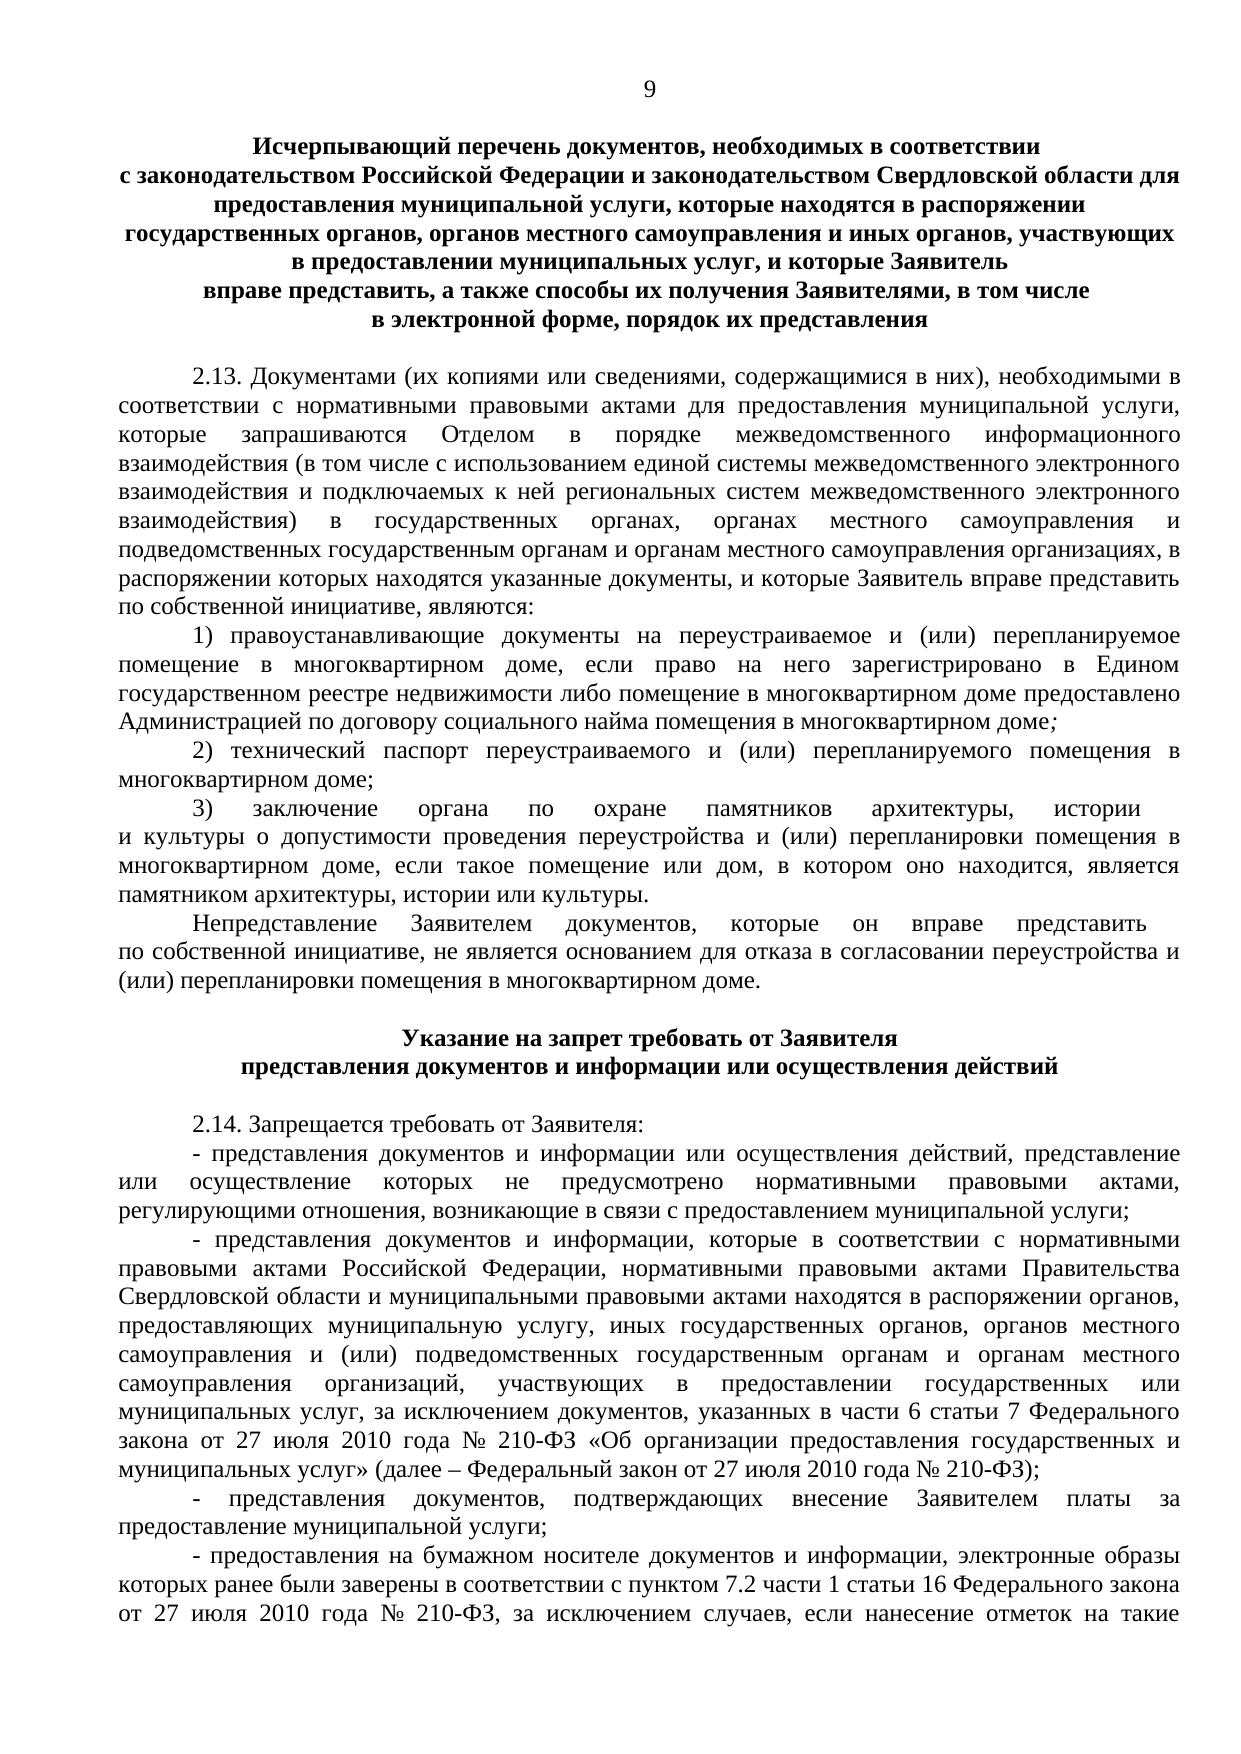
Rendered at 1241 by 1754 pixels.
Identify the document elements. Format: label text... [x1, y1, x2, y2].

text - представления документов, подтверждающих внесение Заявителем платы за предоставление муниципальной услуги; [118, 1483, 1181, 1540]
text 2) технический паспорт переустраиваемого и (или) перепланируемого помещения в многоквартирном доме; [118, 735, 1181, 793]
text 2.13. Документами (их копиями или сведениями, содержащимися в них), необходимыми в соответствии с нормативными правовыми актами для предоставления муниципальной услуги, которые запрашиваются Отделом в порядке межведомственного информационного взаимодействия (в том числе с использованием единой системы межведомственного электронного взаимодействия и подключаемых к ней региональных систем межведомственного электронного взаимодействия) в государственных органах, органах местного самоуправления и подведомственных государственным органам и органам местного самоуправления организациях, в распоряжении которых находятся указанные документы, и которые Заявитель вправе представить по собственной инициативе, являются: [118, 361, 1181, 620]
text вправе представить, а также способы их получения Заявителями, в том числе в электронной форме, порядок их представления [118, 275, 1181, 333]
text - представления документов и информации или осуществления действий, представление или осуществление которых не предусмотрено нормативными правовыми актами, регулирующими отношения, возникающие в связи с предоставлением муниципальной услуги; [118, 1138, 1181, 1224]
text 2.14. Запрещается требовать от Заявителя: [118, 1109, 1181, 1138]
list 1) правоустанавливающие документы на переустраиваемое и (или) перепланируемое помещение в многоквартирном доме, если право на него зарегистрировано в Едином государственном реестре недвижимости либо помещение в многоквартирном доме предоставлено Администрацией по договору социального найма помещения в многоквартирном доме; [118, 620, 1181, 735]
text Исчерпывающий перечень документов, необходимых в соответствии с законодательством Российской Федерации и законодательством Свердловской области для предоставления муниципальной услуги, которые находятся в распоряжении государственных органов, органов местного самоуправления и иных органов, участвующих в предоставлении муниципальных услуг, и которые Заявитель [118, 131, 1181, 275]
text представления документов и информации или осуществления действий [118, 1051, 1181, 1080]
text - представления документов и информации, которые в соответствии с нормативными правовыми актами Российской Федерации, нормативными правовыми актами Правительства Свердловской области и муниципальными правовыми актами находятся в распоряжении органов, предоставляющих муниципальную услугу, иных государственных органов, органов местного самоуправления и (или) подведомственных государственным органам и органам местного самоуправления организаций, участвующих в предоставлении государственных или муниципальных услуг, за исключением документов, указанных в части 6 статьи 7 Федерального закона от 27 июля 2010 года № 210-ФЗ «Об организации предоставления государственных и муниципальных услуг» (далее – Федеральный закон от 27 июля 2010 года № 210-ФЗ); [118, 1224, 1181, 1483]
text Указание на запрет требовать от Заявителя [118, 1023, 1181, 1051]
text Непредставление Заявителем документов, которые он вправе представить по собственной инициативе, не является основанием для отказа в согласовании переустройства и (или) перепланировки помещения в многоквартирном доме. [118, 908, 1181, 994]
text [118, 1540, 1181, 1626]
text 3) заключение органа по охране памятников архитектуры, истории и культуры о допустимости проведения переустройства и (или) перепланировки помещения в многоквартирном доме, если такое помещение или дом, в котором оно находится, является памятником архитектуры, истории или культуры. [118, 793, 1181, 908]
